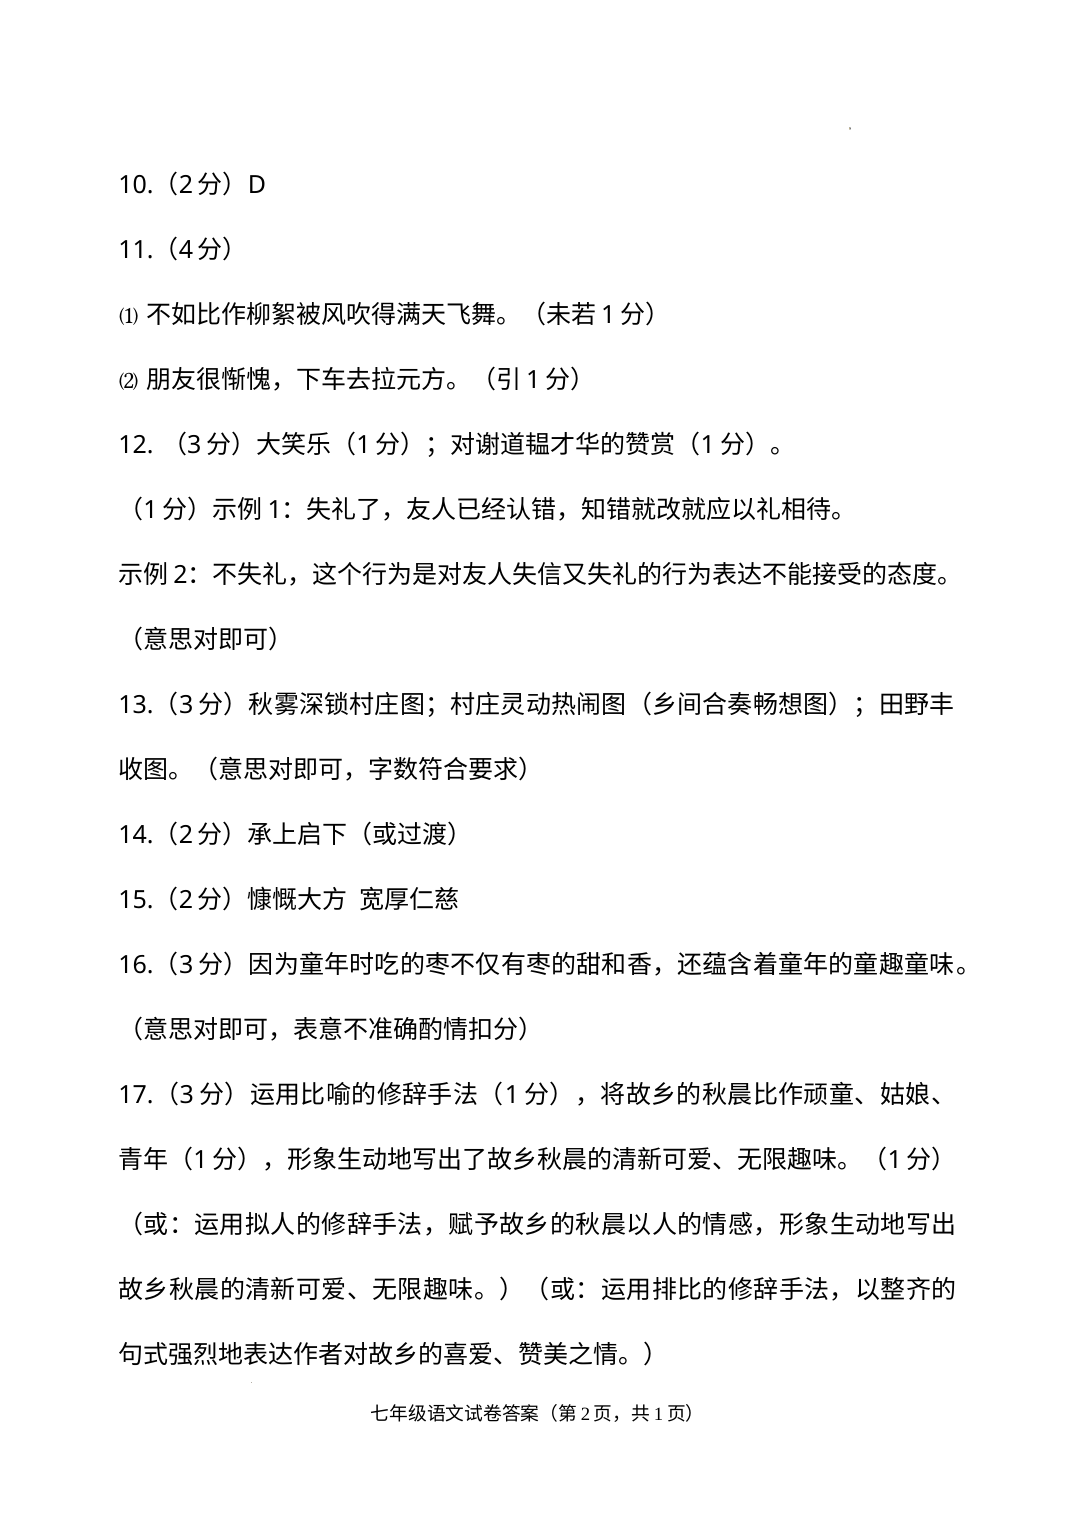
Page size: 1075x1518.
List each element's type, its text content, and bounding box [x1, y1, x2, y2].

text （1分）示例1：失礼了，友人已经认错，知错就改就应以礼相待。 [118, 476, 957, 541]
list （3分）大笑乐（1分）；对谢道韫才华的赞赏（1分）。 [118, 411, 957, 476]
text 17.（3分）运用比喻的修辞手法（1分），将故乡的秋晨比作顽童、姑娘、青年（1分），形象生动地写出了故乡秋晨的清新可爱、无限趣味。（1分） [118, 1061, 957, 1191]
text 示例2：不失礼，这个行为是对友人失信又失礼的行为表达不能接受的态度。 [118, 541, 957, 606]
text 10.（2分）D [118, 151, 957, 216]
text 11.（4分） [118, 216, 957, 281]
text 13.（3分）秋雾深锁村庄图；村庄灵动热闹图（乡间合奏畅想图）；田野丰收图。（意思对即可，字数符合要求） [118, 671, 957, 801]
text ⑵ 朋友很惭愧，下车去拉元方。（引1分） [118, 346, 957, 411]
text 15.（2分）慷慨大方 宽厚仁慈 [118, 866, 957, 931]
text （意思对即可） [118, 606, 957, 671]
text 14.（2分）承上启下（或过渡） [118, 801, 957, 866]
text ⑴ 不如比作柳絮被风吹得满天飞舞。（未若1分） [118, 281, 957, 346]
text （或：运用拟人的修辞手法，赋予故乡的秋晨以人的情感，形象生动地写出故乡秋晨的清新可爱、无限趣味。）（或：运用排比的修辞手法，以整齐的句式强烈地表达作者对故乡的喜爱、赞美之情。） [118, 1191, 957, 1386]
text 16.（3分）因为童年时吃的枣不仅有枣的甜和香，还蕴含着童年的童趣童味。（意思对即可，表意不准确酌情扣分） [118, 931, 957, 1061]
